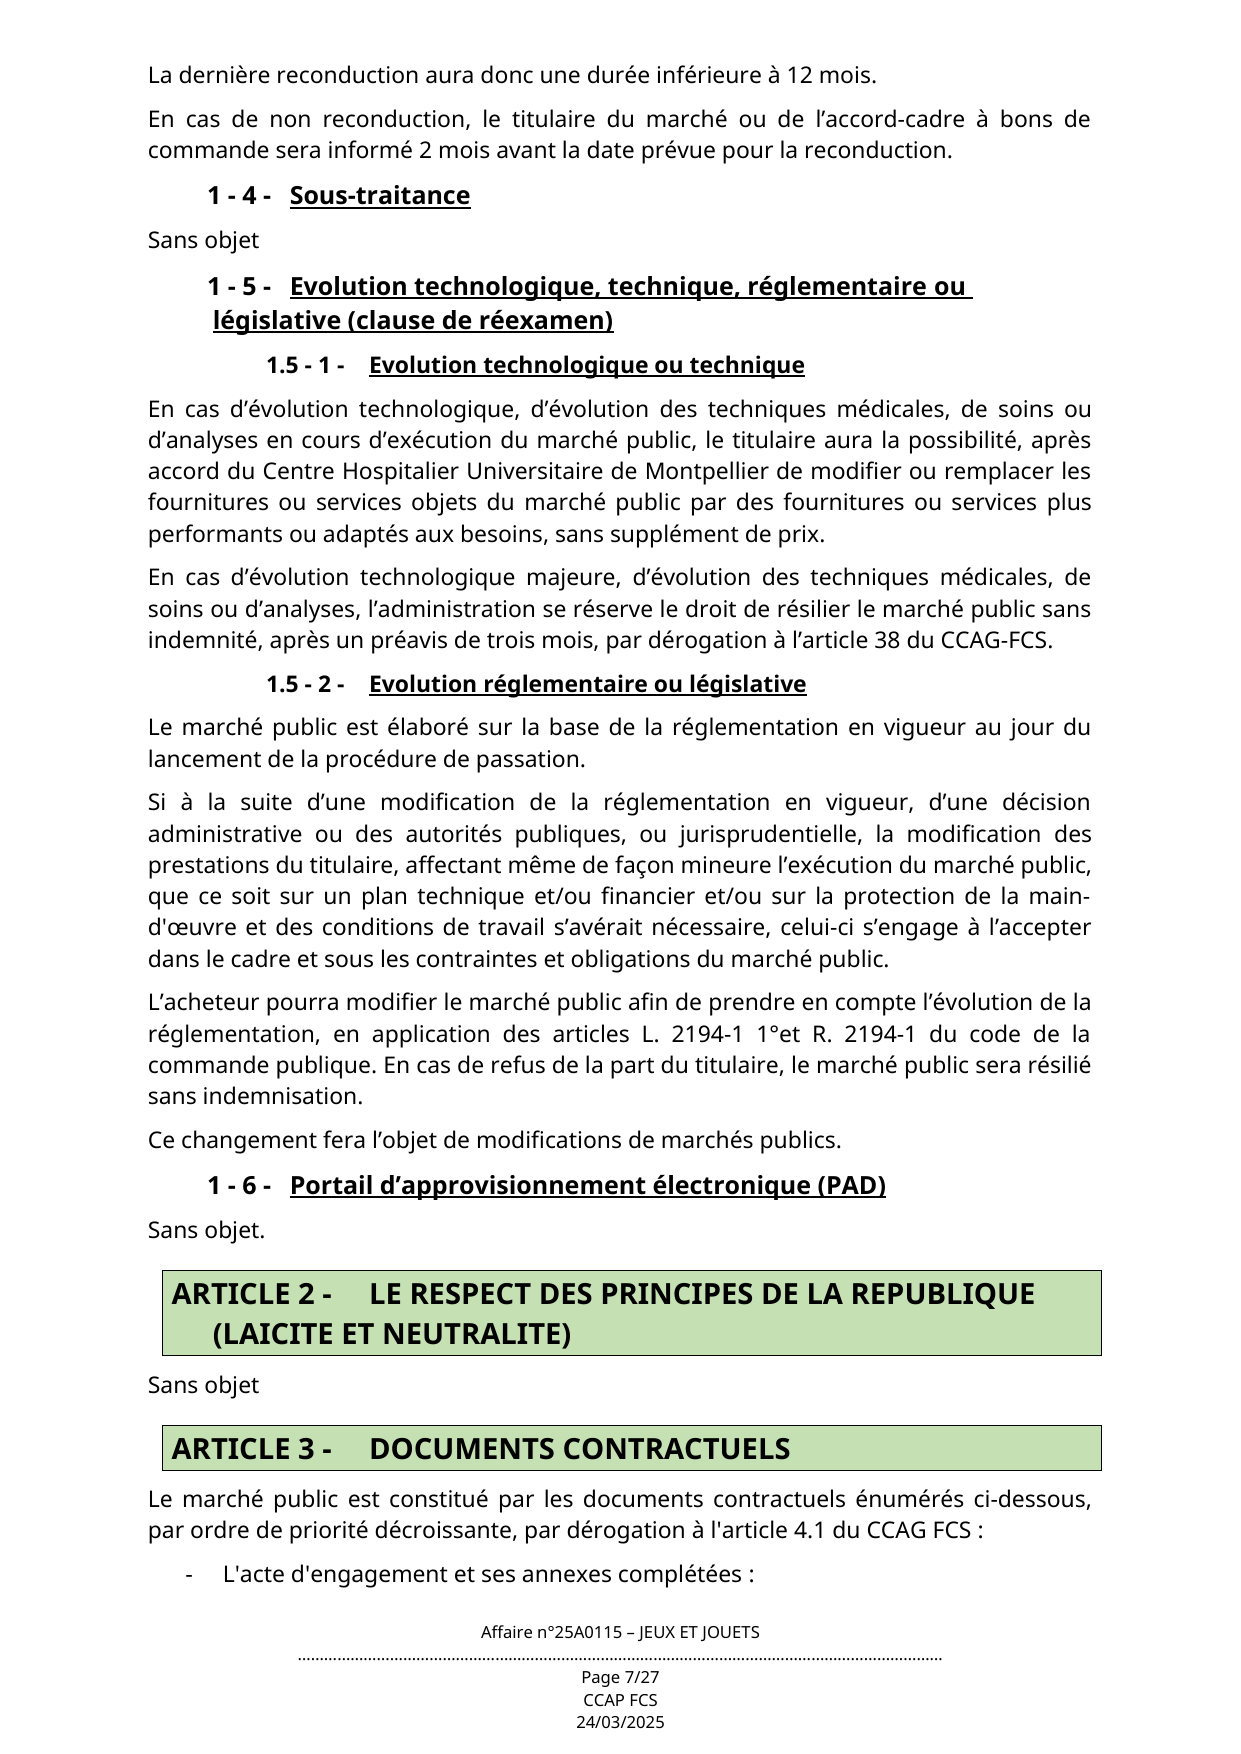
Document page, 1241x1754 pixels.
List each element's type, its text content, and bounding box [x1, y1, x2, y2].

title Le respect des principes de la republique (laicite et neutralite) [163, 1271, 1101, 1355]
text En cas de non reconduction, le titulaire du marché ou de l’accord-cadre à bons de commande sera informé 2 mois avant la date prévue pour la reconduction. [148, 103, 1093, 165]
subtitle Evolution technologique ou technique [266, 349, 1093, 380]
text En cas d’évolution technologique, d’évolution des techniques médicales, de soins ou d’analyses en cours d’exécution du marché public, le titulaire aura la possibilité, après accord du Centre Hospitalier Universitaire de Montpellier de modifier ou remplacer les fournitures ou services objets du marché public par des fournitures ou services plus performants ou adaptés aux besoins, sans supplément de prix. [148, 393, 1093, 549]
text Ce changement fera l’objet de modifications de marchés publics. [148, 1124, 1093, 1155]
text En cas d’évolution technologique majeure, d’évolution des techniques médicales, de soins ou d’analyses, l’administration se réserve le droit de résilier le marché public sans indemnité, après un préavis de trois mois, par dérogation à l’article 38 du CCAG-FCS. [148, 561, 1093, 655]
text L’acheteur pourra modifier le marché public afin de prendre en compte l’évolution de la réglementation, en application des articles L. 2194-1 1°et R. 2194-1 du code de la commande publique. En cas de refus de la part du titulaire, le marché public sera résilié sans indemnisation. [148, 986, 1093, 1111]
text Sans objet [148, 1368, 1093, 1400]
text Si à la suite d’une modification de la réglementation en vigueur, d’une décision administrative ou des autorités publiques, ou jurisprudentielle, la modification des prestations du titulaire, affectant même de façon mineure l’exécution du marché public, que ce soit sur un plan technique et/ou financier et/ou sur la protection de la main-d'œuvre et des conditions de travail s’avérait nécessaire, celui-ci s’engage à l’accepter dans le cadre et sous les contraintes et obligations du marché public. [148, 786, 1093, 974]
title Documents contractuels [163, 1426, 1101, 1470]
text La dernière reconduction aura donc une durée inférieure à 12 mois. [148, 59, 1093, 90]
subtitle Sous-traitance [207, 178, 1093, 212]
text Le marché public est élaboré sur la base de la réglementation en vigueur au jour du lancement de la procédure de passation. [148, 711, 1093, 774]
subtitle Portail d’approvisionnement électronique (PAD) [207, 1168, 1093, 1202]
subtitle Evolution réglementaire ou législative [266, 668, 1093, 699]
text Sans objet. [148, 1214, 1093, 1245]
subtitle Evolution technologique, technique, réglementaire ou législative (clause de réexamen) [207, 268, 1093, 336]
text Sans objet [148, 224, 1093, 256]
list L'acte d'engagement et ses annexes complétées : [185, 1558, 1093, 1589]
text Le marché public est constitué par les documents contractuels énumérés ci-dessous, par ordre de priorité décroissante, par dérogation à l'article 4.1 du CCAG FCS : [148, 1483, 1093, 1546]
